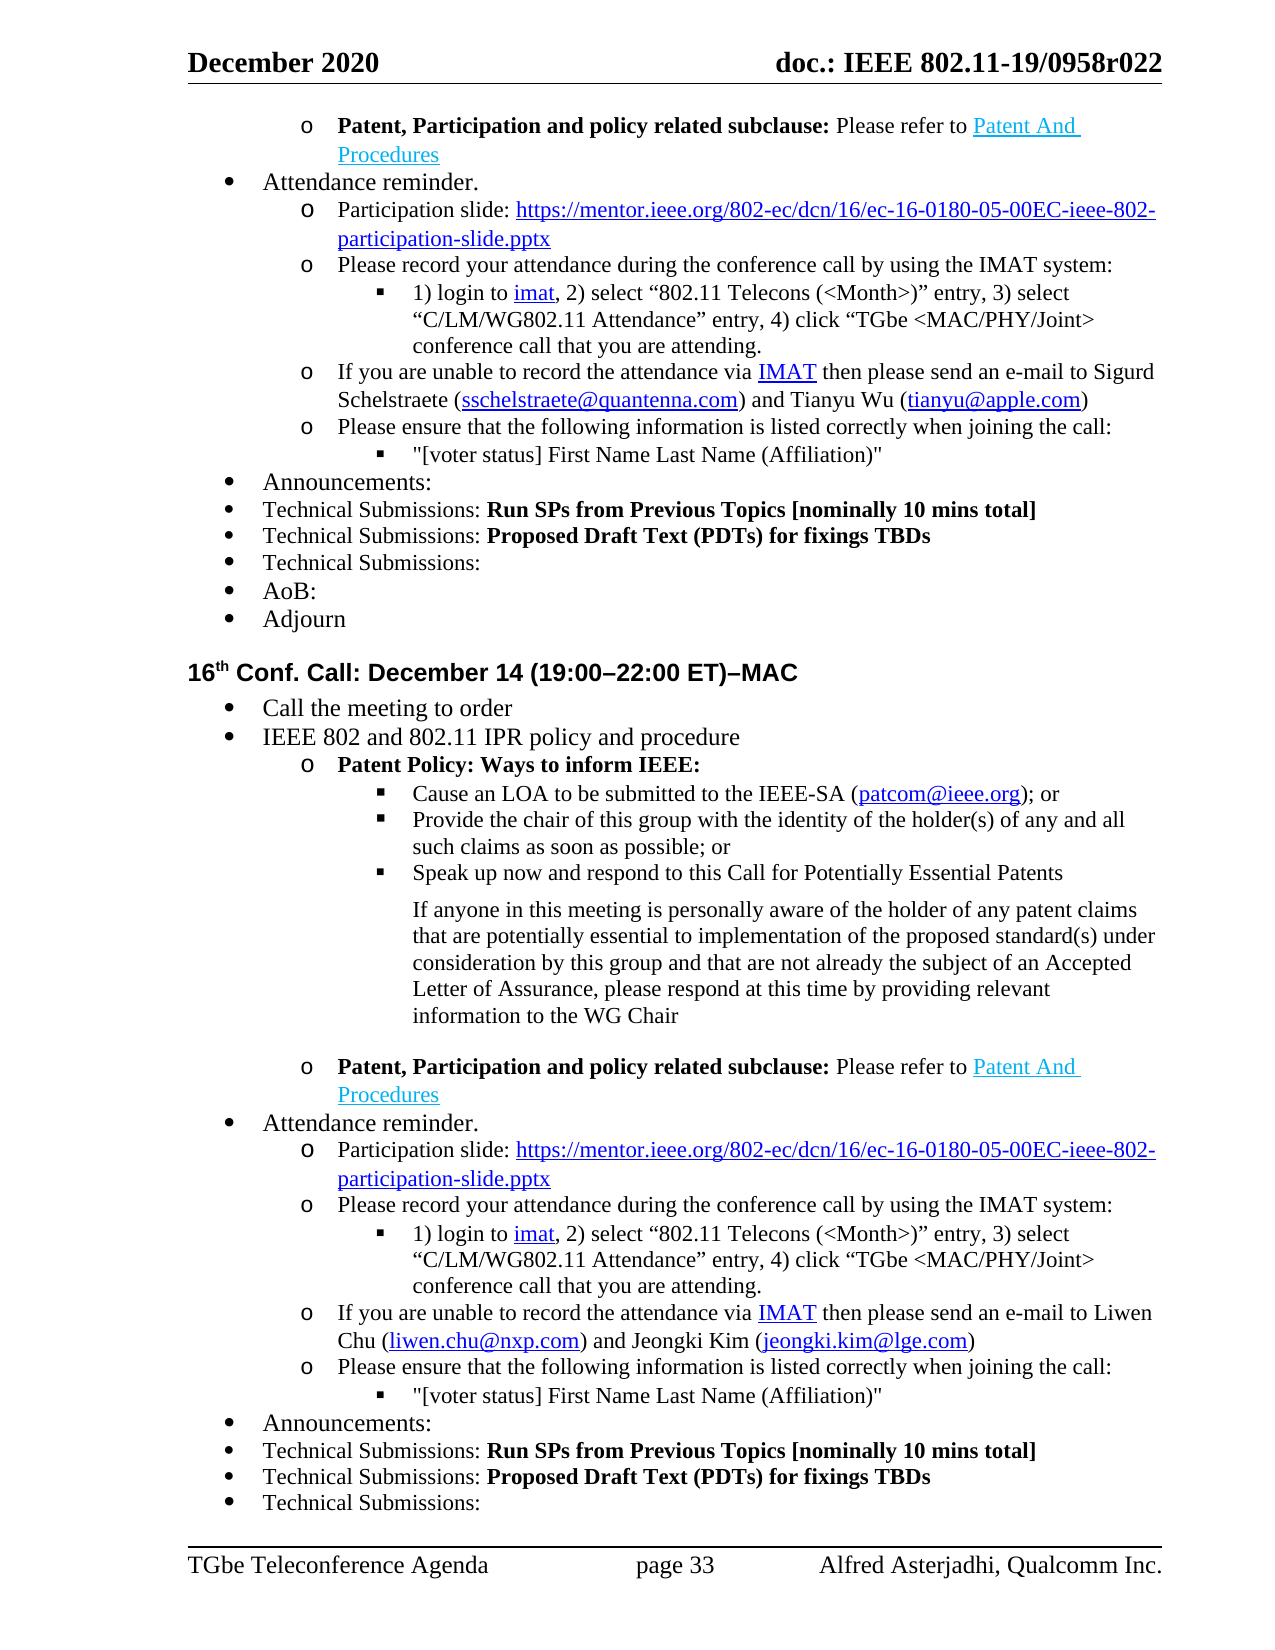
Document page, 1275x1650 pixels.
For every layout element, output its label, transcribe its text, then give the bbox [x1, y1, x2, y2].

subtitle 16th Conf. Call: December 14 (19:00–22:00 ET)–MAC [187, 658, 1162, 687]
list Speak up now and respond to this Call for Potentially Essential Patents [375, 859, 1162, 886]
list Attendance reminder. [225, 1108, 1162, 1136]
list "[voter status] First Name Last Name (Affiliation)" [375, 1382, 1162, 1408]
list Technical Submissions: Run SPs from Previous Topics [nominally 10 mins total] [225, 1437, 1162, 1463]
list If anyone in this meeting is personally aware of the holder of any patent claims that are potentially essential to implementation of the proposed standard(s) under consideration by this group and that are not already the subject of an Accepted Letter of Assurance, please respond at this time by providing relevant information to the WG Chair [412, 896, 1162, 1028]
list Call the meeting to order [225, 693, 1162, 722]
list Announcements: [225, 467, 1162, 496]
list IEEE 802 and 802.11 IPR policy and procedure [225, 722, 1162, 751]
list Provide the chair of this group with the identity of the holder(s) of any and all such claims as soon as possible; or [375, 806, 1162, 859]
list Adjourn [225, 604, 1162, 633]
list Announcements: [225, 1408, 1162, 1437]
list Technical Submissions: Proposed Draft Text (PDTs) for fixings TBDs [225, 1463, 1162, 1489]
list Please ensure that the following information is listed correctly when joining the call: [300, 1353, 1162, 1382]
list 1) login to imat, 2) select “802.11 Telecons (<Month>)” entry, 3) select “C/LM/WG802.11 Attendance” entry, 4) click “TGbe <MAC/PHY/Joint> conference call that you are attending. [375, 1220, 1162, 1299]
list If you are unable to record the attendance via IMAT then please send an e-mail to Sigurd Schelstraete (sschelstraete@quantenna.com) and Tianyu Wu (tianyu@apple.com) [300, 358, 1162, 413]
list "[voter status] First Name Last Name (Affiliation)" [375, 441, 1162, 467]
list AoB: [225, 576, 1162, 604]
list Cause an LOA to be submitted to the IEEE-SA (patcom@ieee.org); or [375, 779, 1162, 806]
list Patent Policy: Ways to inform IEEE: [300, 751, 1162, 779]
list Please record your attendance during the conference call by using the IMAT system: [300, 1192, 1162, 1220]
list If you are unable to record the attendance via IMAT then please send an e-mail to Liwen Chu (liwen.chu@nxp.com) and Jeongki Kim (jeongki.kim@lge.com) [300, 1299, 1162, 1353]
list Please ensure that the following information is listed correctly when joining the call: [300, 413, 1162, 441]
list Technical Submissions: [225, 1489, 1162, 1516]
list Technical Submissions: [225, 549, 1162, 576]
list Technical Submissions: Run SPs from Previous Topics [nominally 10 mins total] [225, 496, 1162, 523]
list 1) login to imat, 2) select “802.11 Telecons (<Month>)” entry, 3) select “C/LM/WG802.11 Attendance” entry, 4) click “TGbe <MAC/PHY/Joint> conference call that you are attending. [375, 279, 1162, 358]
list Technical Submissions: Proposed Draft Text (PDTs) for fixings TBDs [225, 523, 1162, 549]
list Attendance reminder. [225, 167, 1162, 196]
list Patent, Participation and policy related subclause: Please refer to Patent And Procedures [300, 1053, 1162, 1108]
list Participation slide: https://mentor.ieee.org/802-ec/dcn/16/ec-16-0180-05-00EC-ieee-802-participation-slide.pptx [300, 1136, 1162, 1192]
list Patent, Participation and policy related subclause: Please refer to Patent And Procedures [300, 112, 1162, 167]
list Please record your attendance during the conference call by using the IMAT system: [300, 251, 1162, 279]
list Participation slide: https://mentor.ieee.org/802-ec/dcn/16/ec-16-0180-05-00EC-ieee-802-participation-slide.pptx [300, 196, 1162, 251]
